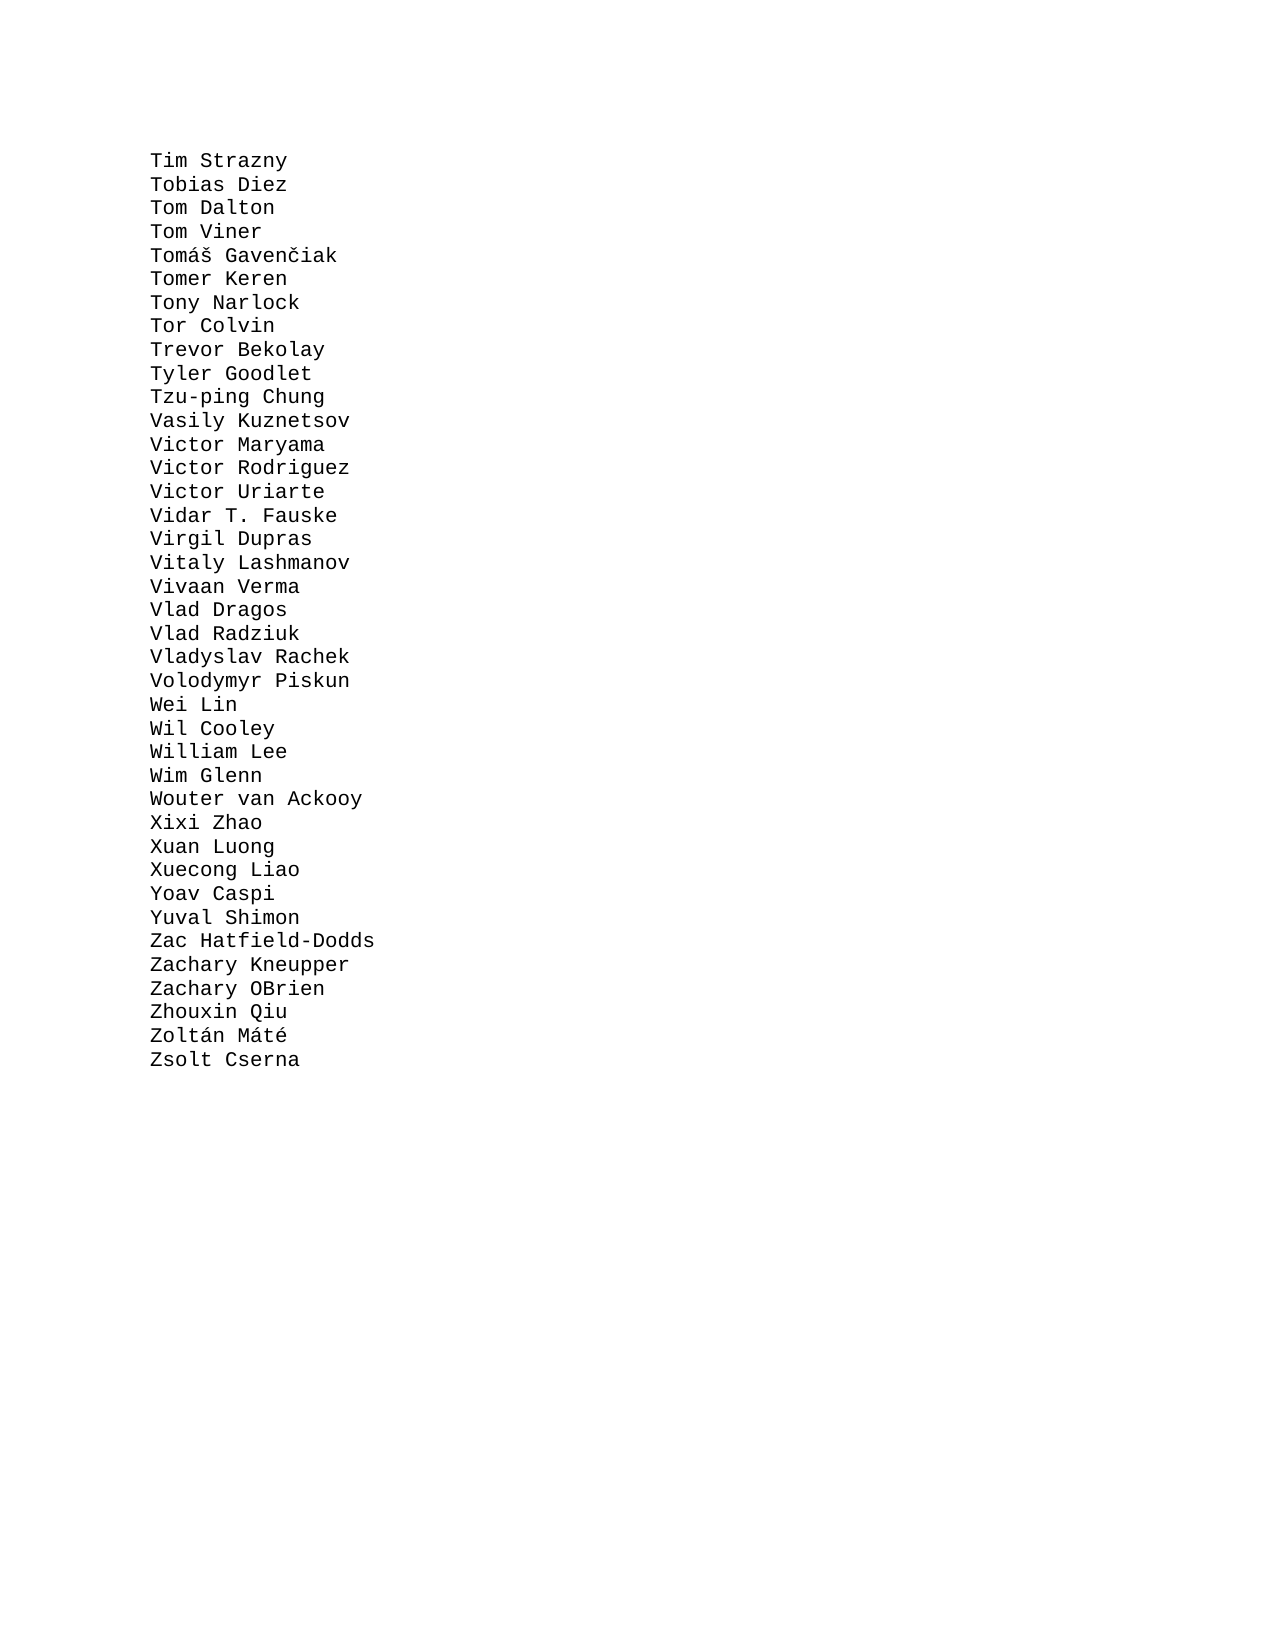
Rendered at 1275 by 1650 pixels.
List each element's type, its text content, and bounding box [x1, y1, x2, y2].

text Tzu-ping Chung [150, 386, 1125, 410]
text Victor Maryama [150, 434, 1125, 457]
text Vlad Radziuk [150, 623, 1125, 647]
text Xixi Zhao [150, 812, 1125, 836]
text Vasily Kuznetsov [150, 410, 1125, 434]
text Yuval Shimon [150, 907, 1125, 930]
text Yoav Caspi [150, 883, 1125, 907]
text William Lee [150, 741, 1125, 765]
text Wim Glenn [150, 765, 1125, 788]
text Wei Lin [150, 694, 1125, 717]
text Xuecong Liao [150, 859, 1125, 883]
text Tim Strazny [150, 150, 1125, 174]
text Victor Uriarte [150, 481, 1125, 505]
text Tomer Keren [150, 268, 1125, 292]
text Tor Colvin [150, 316, 1125, 339]
text Tom Viner [150, 221, 1125, 244]
text Xuan Luong [150, 836, 1125, 859]
text Zoltán Máté [150, 1025, 1125, 1048]
text Vidar T. Fauske [150, 505, 1125, 528]
text Vlad Dragos [150, 599, 1125, 623]
text Tobias Diez [150, 174, 1125, 197]
text Zac Hatfield-Dodds [150, 930, 1125, 954]
text Tom Dalton [150, 197, 1125, 221]
text Wouter van Ackooy [150, 788, 1125, 812]
text Virgil Dupras [150, 528, 1125, 552]
text Vivaan Verma [150, 576, 1125, 599]
text Volodymyr Piskun [150, 670, 1125, 694]
text Zsolt Cserna [150, 1048, 1125, 1072]
text Tyler Goodlet [150, 363, 1125, 386]
text Trevor Bekolay [150, 339, 1125, 363]
text Vitaly Lashmanov [150, 552, 1125, 576]
text Vladyslav Rachek [150, 647, 1125, 670]
text Tomáš Gavenčiak [150, 244, 1125, 268]
text Wil Cooley [150, 717, 1125, 741]
text Zachary Kneupper [150, 954, 1125, 978]
text Tony Narlock [150, 292, 1125, 316]
text Zachary OBrien [150, 978, 1125, 1001]
text Victor Rodriguez [150, 457, 1125, 481]
text Zhouxin Qiu [150, 1001, 1125, 1025]
